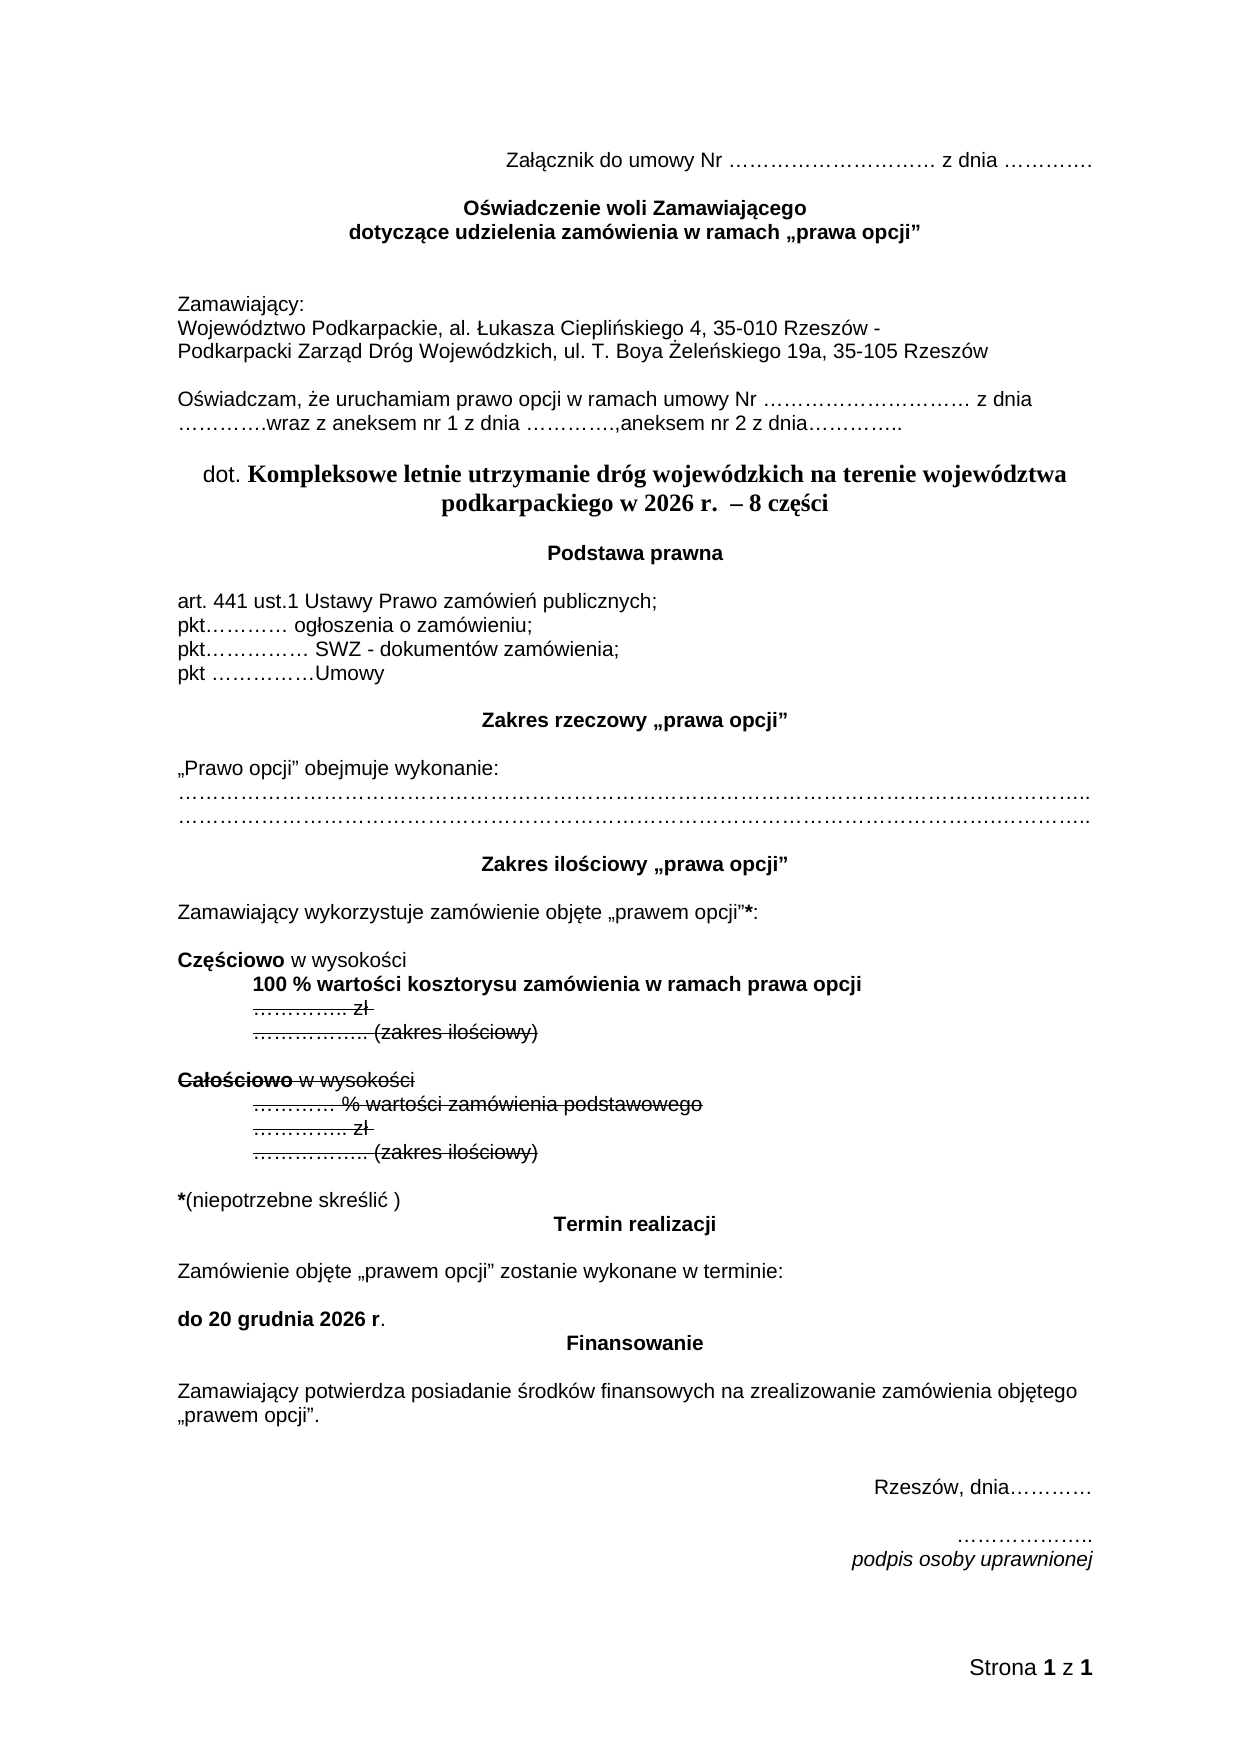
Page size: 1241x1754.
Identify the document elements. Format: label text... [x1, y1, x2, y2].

text do 20 grudnia 2026 r. [177, 1307, 1092, 1331]
text Zakres ilościowy „prawa opcji” [177, 852, 1092, 876]
text pkt…………… SWZ - dokumentów zamówienia; [177, 636, 1092, 660]
text Zamawiający potwierdza posiadanie środków finansowych na zrealizowanie zamówienia objętego „prawem opcji”. [177, 1379, 1092, 1427]
text Finansowanie [177, 1331, 1092, 1355]
text Całościowo w wysokości [177, 1068, 1092, 1092]
text Zamawiający wykorzystuje zamówienie objęte „prawem opcji”*: [177, 900, 1092, 924]
text Termin realizacji [177, 1211, 1092, 1235]
text Częściowo w wysokości [177, 948, 1092, 972]
text pkt ……………Umowy [177, 660, 1092, 684]
text dotyczące udzielenia zamówienia w ramach „prawa opcji” [177, 219, 1092, 243]
text Zamawiający: [177, 291, 1092, 315]
text ……………………………………………………………………………………………………….………….. [177, 804, 1092, 828]
text ……………………………………………………………………………………………………….………….. [177, 780, 1092, 804]
text pkt………… ogłoszenia o zamówieniu; [177, 612, 1092, 636]
list ………….. zł [252, 1116, 1092, 1139]
text ……………….. [177, 1523, 1092, 1547]
text podpis osoby uprawnionej [177, 1547, 1092, 1571]
list ………….. zł [252, 996, 1092, 1020]
text Rzeszów, dnia………… [177, 1475, 1092, 1499]
text Oświadczam, że uruchamiam prawo opcji w ramach umowy Nr ………………………… z dnia ………….wraz z aneksem nr 1 z dnia ………….,aneksem nr 2 z dnia………….. [177, 387, 1092, 435]
text Oświadczenie woli Zamawiającego [177, 196, 1092, 219]
text *(niepotrzebne skreślić ) [177, 1187, 1092, 1211]
list ………… % wartości zamówienia podstawowego [252, 1092, 1092, 1116]
text art. 441 ust.1 Ustawy Prawo zamówień publicznych; [177, 588, 1092, 612]
list 100 % wartości kosztorysu zamówienia w ramach prawa opcji [252, 972, 1092, 996]
text dot. Kompleksowe letnie utrzymanie dróg wojewódzkich na terenie województwa podkarpackiego w 2026 r. – 8 części [177, 459, 1092, 517]
text Województwo Podkarpackie, al. Łukasza Cieplińskiego 4, 35-010 Rzeszów - [177, 315, 1092, 339]
list …………….. (zakres ilościowy) [252, 1139, 1092, 1163]
text Zakres rzeczowy „prawa opcji” [177, 708, 1092, 732]
text „Prawo opcji” obejmuje wykonanie: [177, 756, 1092, 780]
text Podstawa prawna [177, 541, 1092, 564]
text Zamówienie objęte „prawem opcji” zostanie wykonane w terminie: [177, 1259, 1092, 1283]
text Załącznik do umowy Nr ………………………… z dnia …………. [177, 148, 1092, 172]
list …………….. (zakres ilościowy) [252, 1020, 1092, 1044]
text Podkarpacki Zarząd Dróg Wojewódzkich, ul. T. Boya Żeleńskiego 19a, 35-105 Rzeszów [177, 339, 1092, 363]
